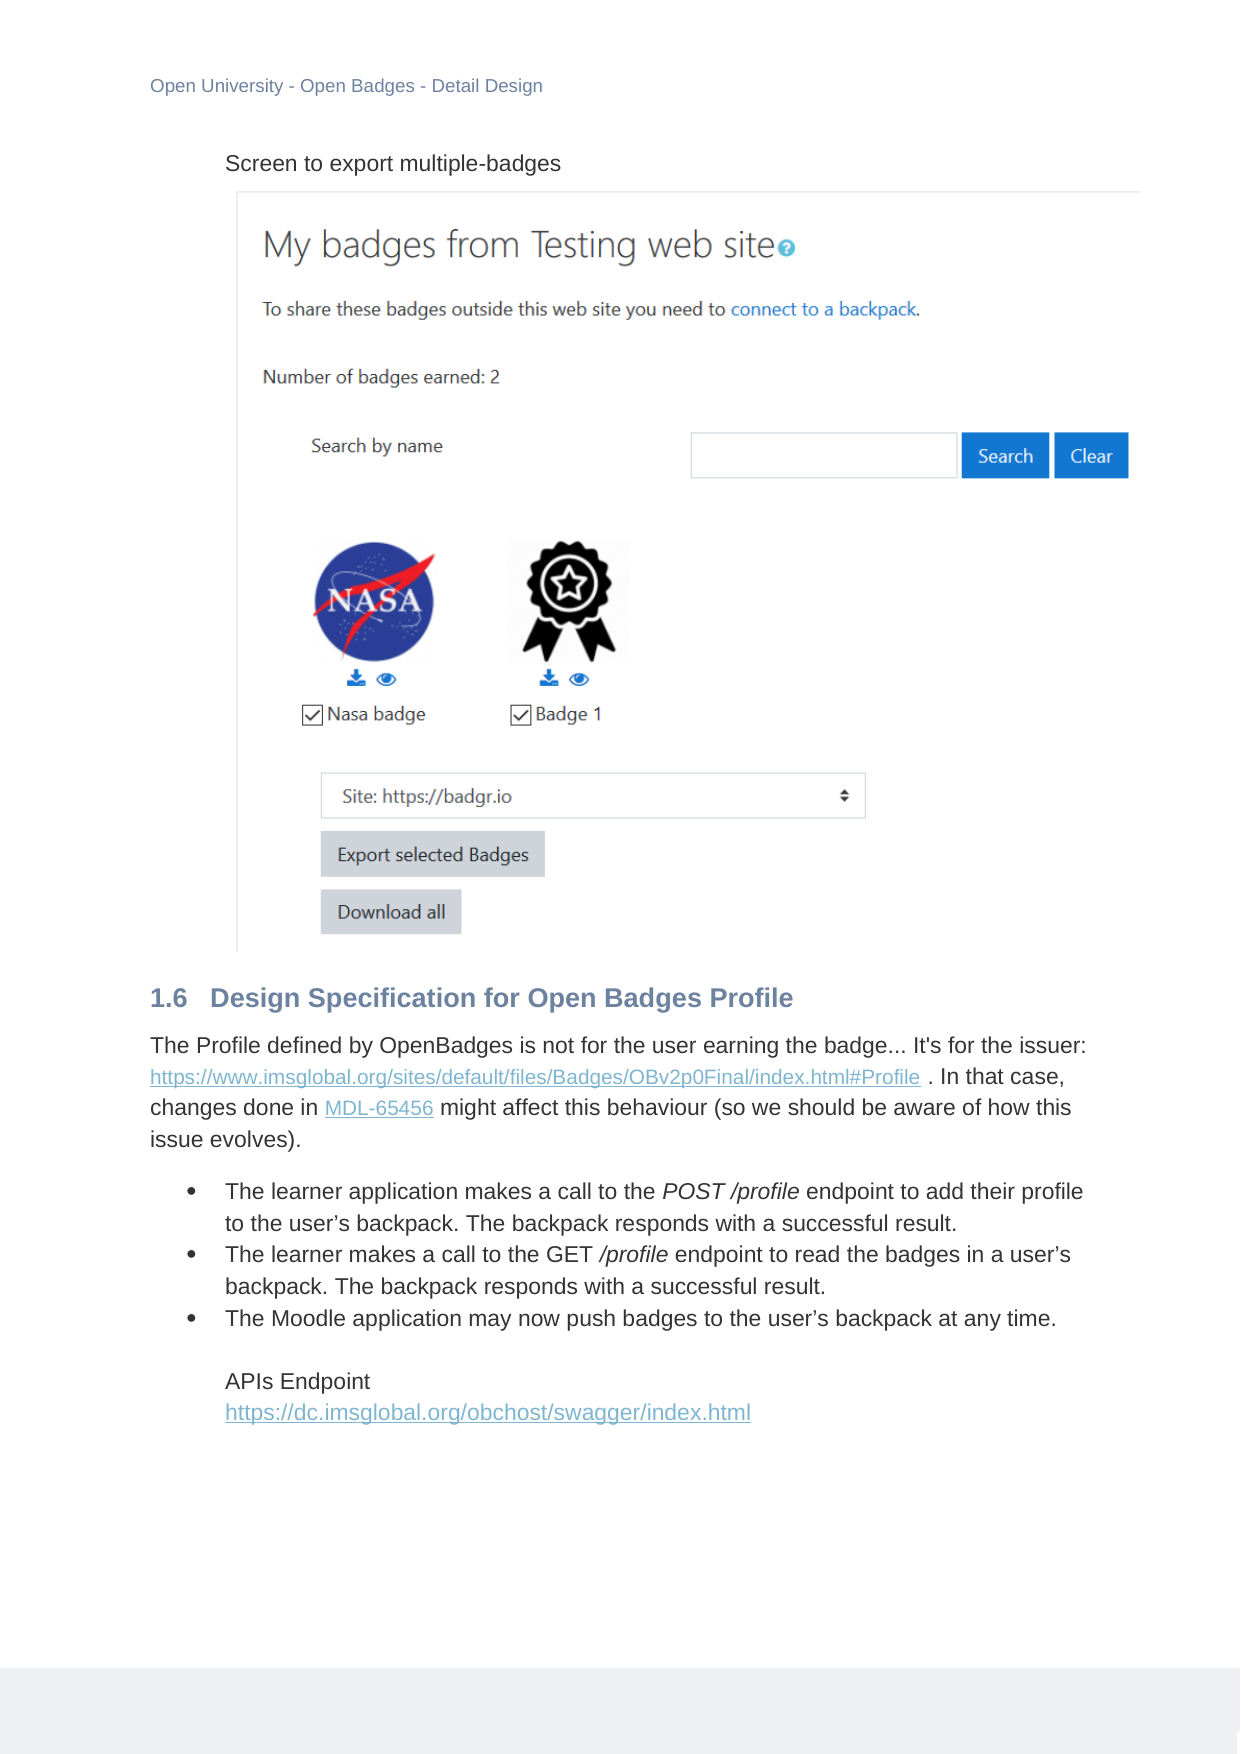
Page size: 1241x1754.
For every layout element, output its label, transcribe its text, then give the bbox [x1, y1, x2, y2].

list The learner makes a call to the GET /profile endpoint to read the badges in a user’s backpack. The backpack responds with a successful result. [187, 1241, 1090, 1299]
list APIs Endpoint [225, 1368, 1090, 1394]
list Screen to export multiple-badges [225, 150, 1090, 176]
picture [225, 181, 1141, 952]
list https://dc.imsglobal.org/obchost/swagger/index.html [225, 1399, 1090, 1426]
text The Profile defined by OpenBadges is not for the user earning the badge... It's for the issuer: https://www.imsglobal.org/sites/default/files/Badges/OBv2p0Final/index.html#Profile . In that case, changes done in MDL-65456 might affect this behaviour (so we should be aware of how this issue evolves). [150, 1032, 1090, 1152]
list The Moodle application may now push badges to the user’s backpack at any time. [187, 1304, 1090, 1331]
list The learner application makes a call to the POST /profile endpoint to add their profile to the user’s backpack. The backpack responds with a successful result. [187, 1178, 1090, 1236]
subtitle Design Specification for Open Badges Profile [150, 982, 1090, 1013]
